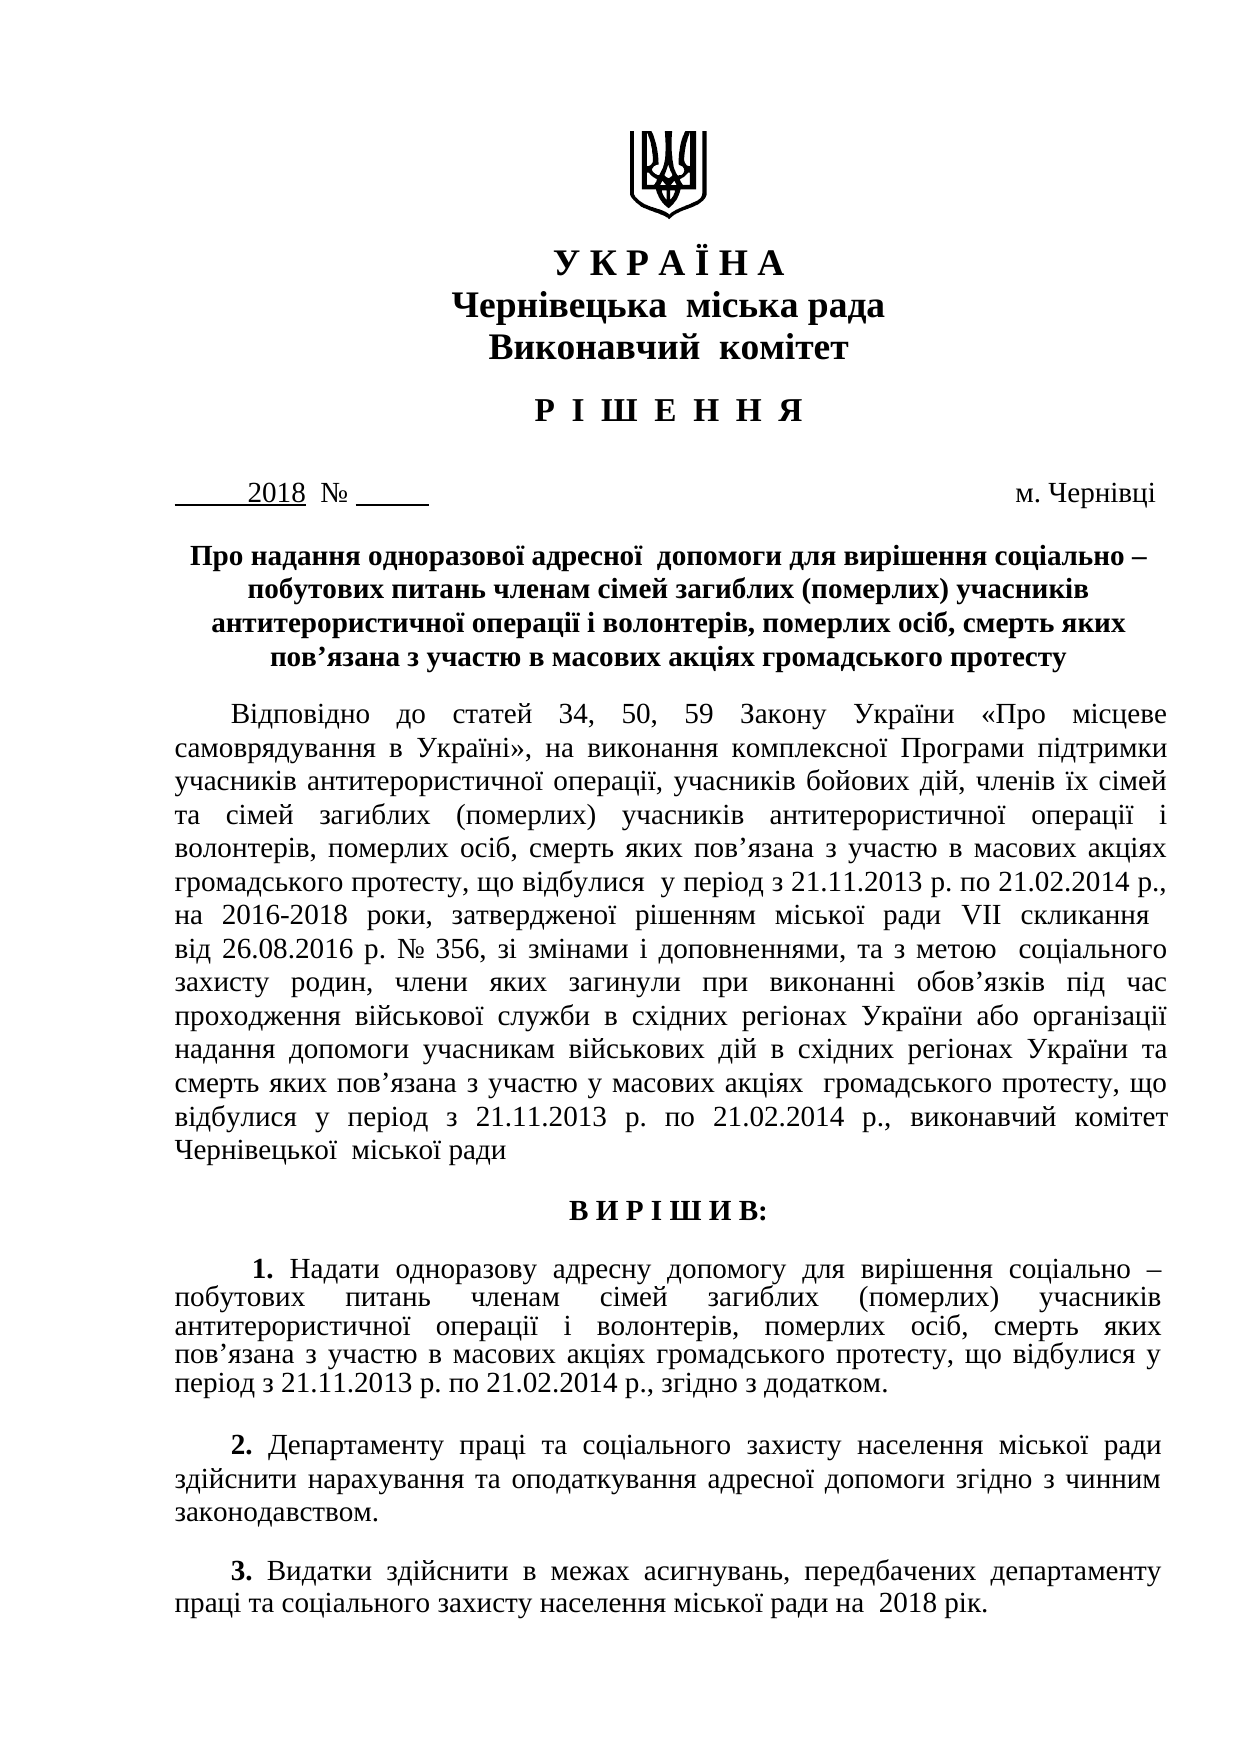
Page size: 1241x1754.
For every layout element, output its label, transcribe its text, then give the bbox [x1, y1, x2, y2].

subtitle Виконавчий комітет [174, 326, 1162, 368]
text Чернівецька міська рада [174, 283, 1162, 326]
text 3. Видатки здійснити в межах асигнувань, передбачених департаменту праці та соціального захисту населення міської ради на 2018 рік. [174, 1555, 1162, 1619]
subtitle 1. Надати одноразову адресну допомогу для вирішення соціально – побутових питань членам сімей загиблих (померлих) учасників антитерористичної операції і волонтерів, померлих осіб, смерть яких пов’язана з участю в масових акціях громадського протесту, що відбулися у період з 21.11.2013 р. по 21.02.2014 р., згідно з додатком. [174, 1256, 1162, 1398]
text 2018 № м. Чернівці [174, 476, 1162, 509]
text Відповідно до статей 34, 50, 59 Закону України «Про місцеве самоврядування в Україні», на виконання комплексної Програми підтримки учасників антитерористичної операції, учасників бойових дій, членів їх сімей та сімей загиблих (померлих) учасників антитерористичної операції і волонтерів, померлих осіб, смерть яких пов’язана з участю в масових акціях громадського протесту, що відбулися у період з 21.11.2013 р. по 21.02.2014 р., на 2016-2018 роки, затвердженої рішенням міської ради VII скликання від 26.08.2016 р. № 356, зі змінами і доповненнями, та з метою соціального захисту родин, члени яких загинули при виконанні обов’язків під час проходження військової служби в східних регіонах України або організації надання допомоги учасникам військових дій в східних регіонах України та смерть яких пов’язана з участю у масових акціях громадського протесту, що відбулися у період з 21.11.2013 р. по 21.02.2014 р., виконавчий комітет Чернівецької міської ради [174, 696, 1168, 1166]
text У К Р А Ї Н А [174, 241, 1162, 283]
text 2. Департаменту праці та соціального захисту населення міської ради здійснити нарахування та оподаткування адресної допомоги згідно з чинним законодавством. [174, 1427, 1162, 1528]
text В И Р І Ш И В: [174, 1194, 1162, 1227]
subtitle Р І Ш Е Н Н Я [174, 391, 1162, 429]
text Про надання одноразової адресної допомоги для вирішення соціально – побутових питань членам сімей загиблих (померлих) учасників антитерористичної операції і волонтерів, померлих осіб, смерть яких пов’язана з участю в масових акціях громадського протесту [174, 538, 1162, 672]
